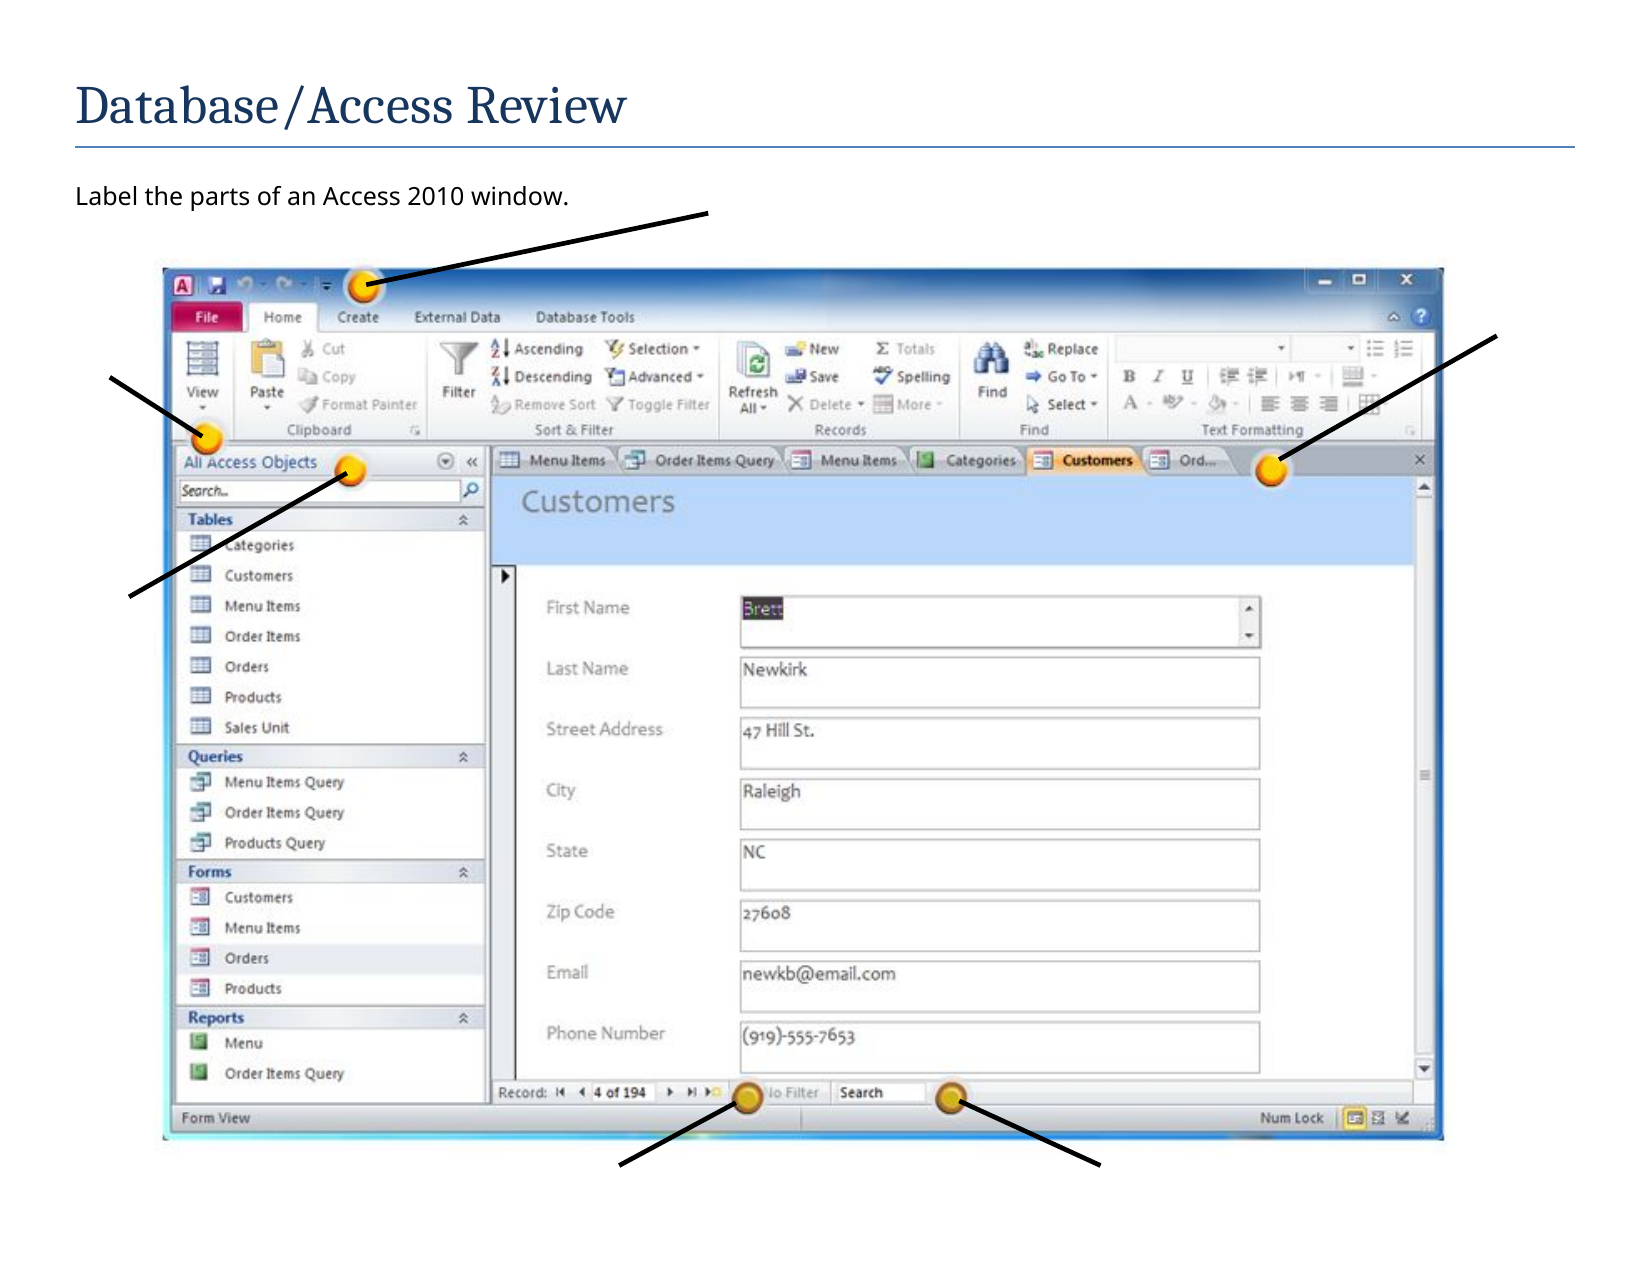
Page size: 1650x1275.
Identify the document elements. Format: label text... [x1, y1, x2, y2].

picture [153, 258, 1451, 1156]
text Label the parts of an Access 2010 window. [75, 179, 1575, 213]
title Database/Access Review [75, 75, 1575, 146]
